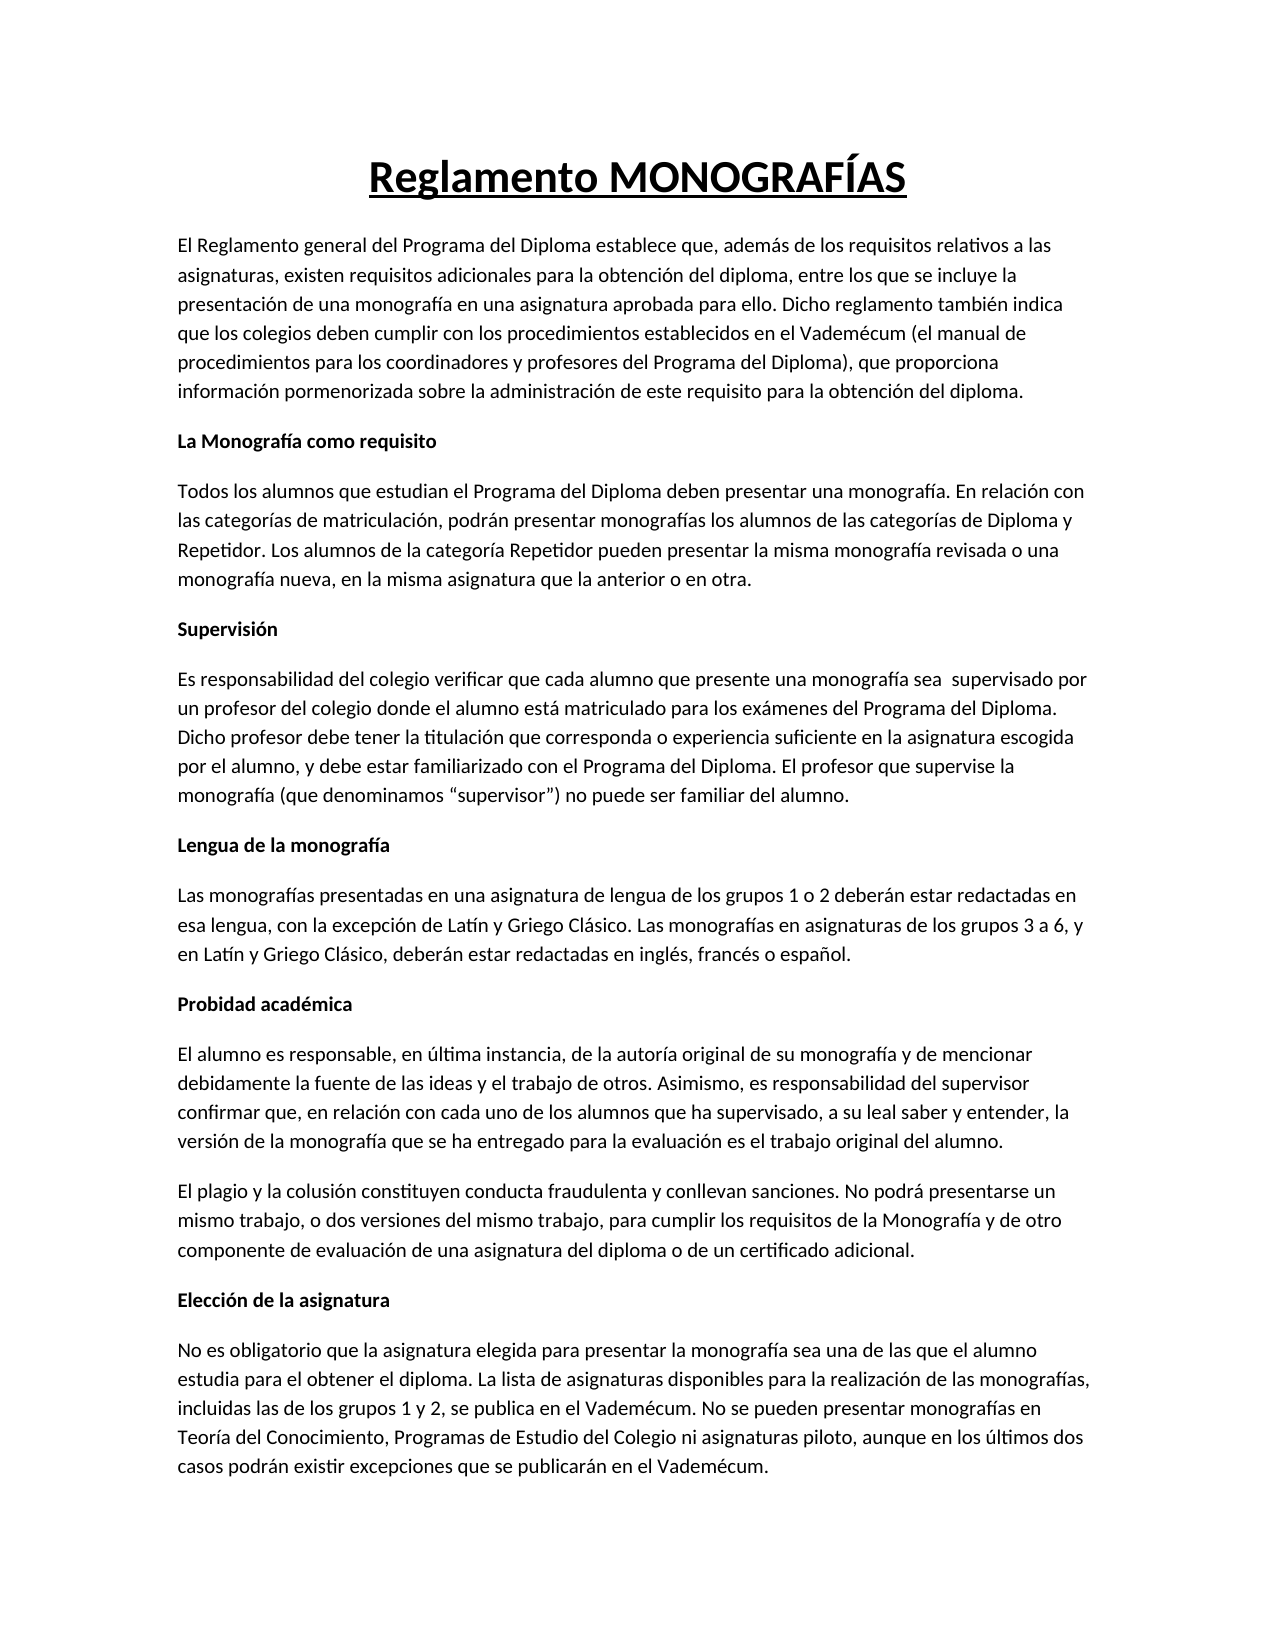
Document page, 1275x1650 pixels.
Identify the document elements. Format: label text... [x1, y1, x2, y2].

text La Monografía como requisito [177, 428, 1098, 454]
text Es responsabilidad del colegio verificar que cada alumno que presente una monografía sea supervisado por un profesor del colegio donde el alumno está matriculado para los exámenes del Programa del Diploma. Dicho profesor debe tener la titulación que corresponda o experiencia suficiente en la asignatura escogida por el alumno, y debe estar familiarizado con el Programa del Diploma. El profesor que supervise la monografía (que denominamos “supervisor”) no puede ser familiar del alumno. [177, 666, 1098, 808]
text El Reglamento general del Programa del Diploma establece que, además de los requisitos relativos a las asignaturas, existen requisitos adicionales para la obtención del diploma, entre los que se incluye la presentación de una monografía en una asignatura aprobada para ello. Dicho reglamento también indica que los colegios deben cumplir con los procedimientos establecidos en el Vademécum (el manual de procedimientos para los coordinadores y profesores del Programa del Diploma), que proporciona información pormenorizada sobre la administración de este requisito para la obtención del diploma. [177, 233, 1098, 404]
text Todos los alumnos que estudian el Programa del Diploma deben presentar una monografía. En relación con las categorías de matriculación, podrán presentar monografías los alumnos de las categorías de Diploma y Repetidor. Los alumnos de la categoría Repetidor pueden presentar la misma monografía revisada o una monografía nueva, en la misma asignatura que la anterior o en otra. [177, 478, 1098, 591]
text No es obligatorio que la asignatura elegida para presentar la monografía sea una de las que el alumno estudia para el obtener el diploma. La lista de asignaturas disponibles para la realización de las monografías, incluidas las de los grupos 1 y 2, se publica en el Vademécum. No se pueden presentar monografías en Teoría del Conocimiento, Programas de Estudio del Colegio ni asignaturas piloto, aunque en los últimos dos casos podrán existir excepciones que se publicarán en el Vademécum. [177, 1337, 1098, 1479]
text El plagio y la colusión constituyen conducta fraudulenta y conllevan sanciones. No podrá presentarse un mismo trabajo, o dos versiones del mismo trabajo, para cumplir los requisitos de la Monografía y de otro componente de evaluación de una asignatura del diploma o de un certificado adicional. [177, 1178, 1098, 1262]
text Lengua de la monografía [177, 833, 1098, 858]
text Probidad académica [177, 991, 1098, 1016]
text Supervisión [177, 616, 1098, 641]
text Las monografías presentadas en una asignatura de lengua de los grupos 1 o 2 deberán estar redactadas en esa lengua, con la excepción de Latín y Griego Clásico. Las monografías en asignaturas de los grupos 3 a 6, y en Latín y Griego Clásico, deberán estar redactadas en inglés, francés o español. [177, 883, 1098, 966]
text Elección de la asignatura [177, 1287, 1098, 1312]
text Reglamento MONOGRAFÍAS [177, 148, 1098, 203]
text El alumno es responsable, en última instancia, de la autoría original de su monografía y de mencionar debidamente la fuente de las ideas y el trabajo de otros. Asimismo, es responsabilidad del supervisor confirmar que, en relación con cada uno de los alumnos que ha supervisado, a su leal saber y entender, la versión de la monografía que se ha entregado para la evaluación es el trabajo original del alumno. [177, 1041, 1098, 1154]
